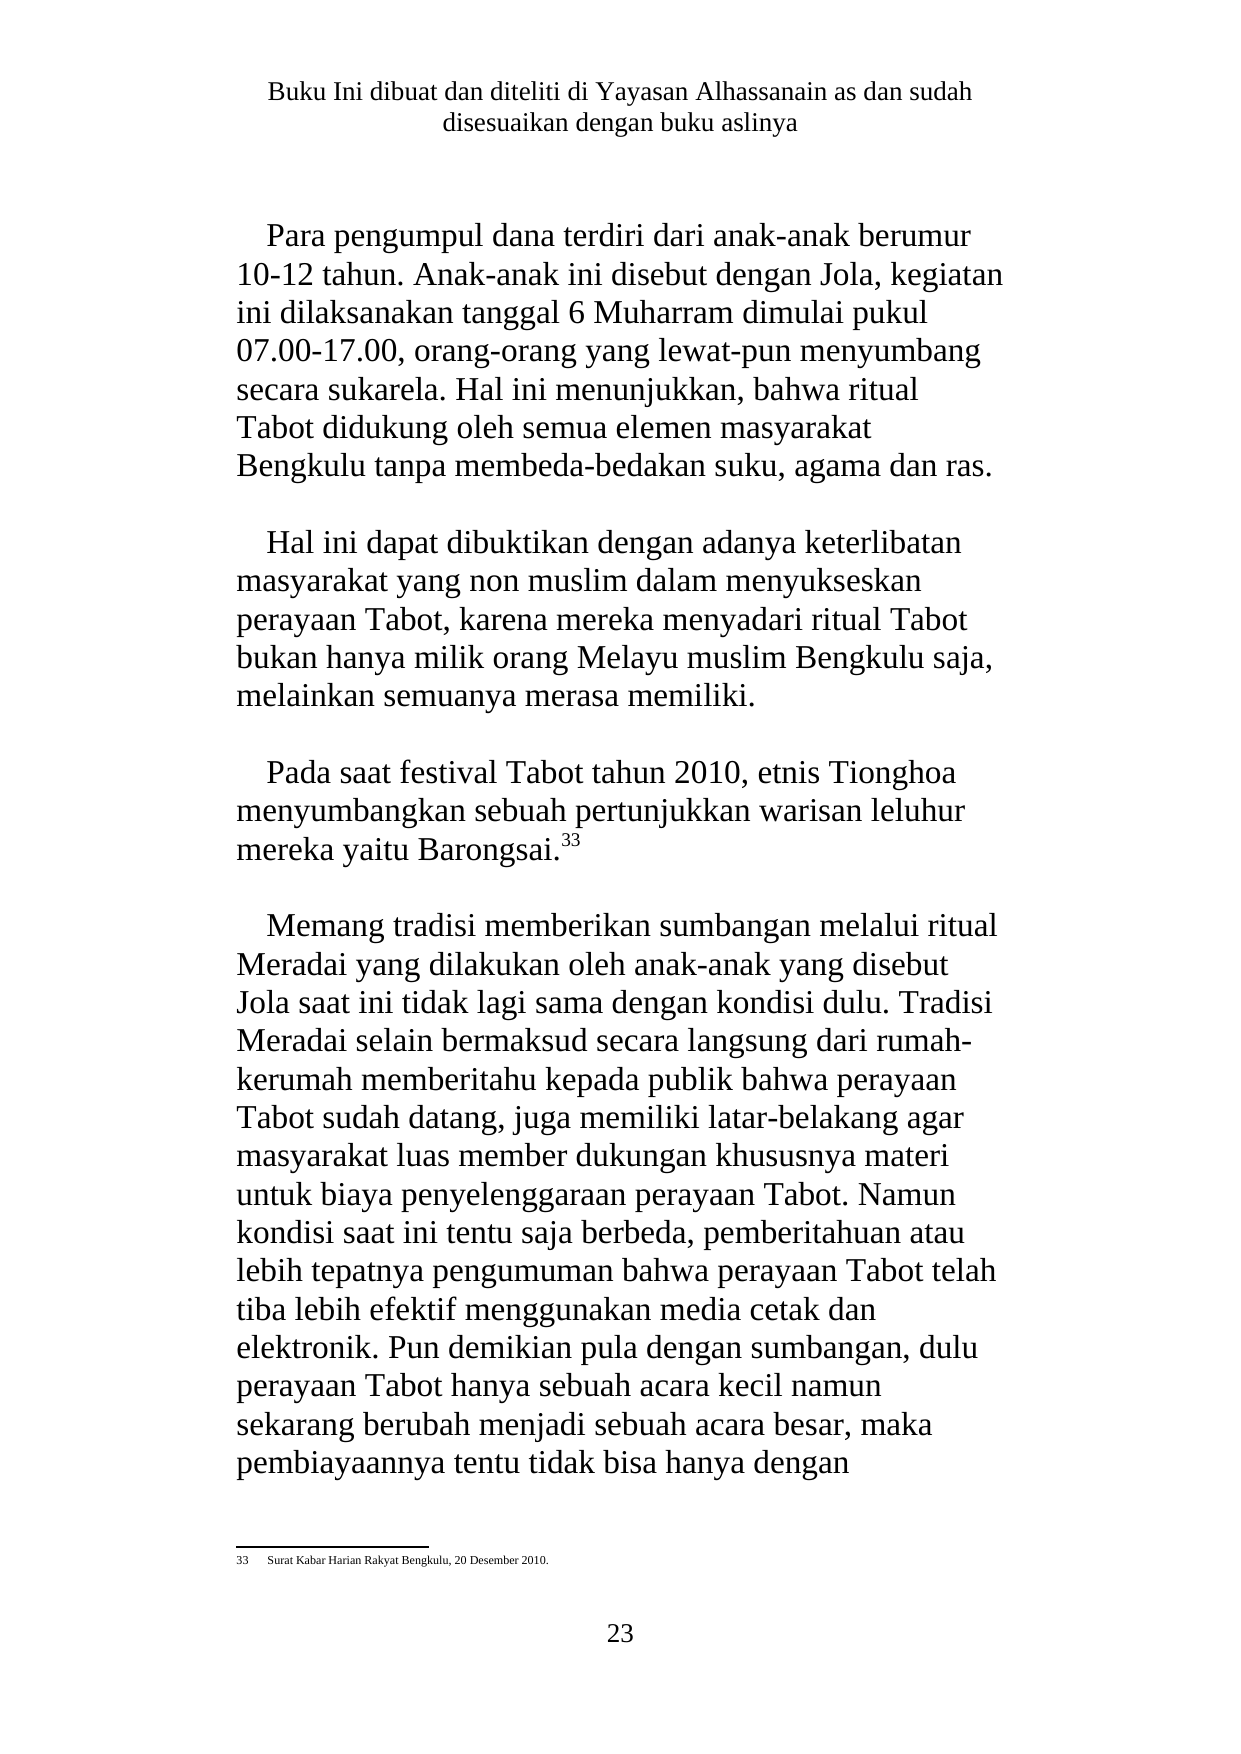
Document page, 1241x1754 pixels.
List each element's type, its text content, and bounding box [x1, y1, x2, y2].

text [236, 906, 1004, 1481]
text Hal ini dapat dibuktikan dengan adanya keterlibatan masyarakat yang non muslim dalam menyukseskan perayaan Tabot, karena mereka menyadari ritual Tabot bukan hanya milik orang Melayu muslim Bengkulu saja, melainkan semuanya merasa memiliki. [236, 522, 1004, 714]
text Pada saat festival Tabot tahun 2010, etnis Tionghoa menyumbangkan sebuah pertunjukkan warisan leluhur mereka yaitu Barongsai. [236, 752, 1004, 867]
text Para pengumpul dana terdiri dari anak-anak berumur 10-12 tahun. Anak-anak ini disebut dengan Jola, kegiatan ini dilaksanakan tanggal 6 Muharram dimulai pukul 07.00-17.00, orang-orang yang lewat-pun menyumbang secara sukarela. Hal ini menunjukkan, bahwa ritual Tabot didukung oleh semua elemen masyarakat Bengkulu tanpa membeda-bedakan suku, agama dan ras. [236, 216, 1004, 484]
